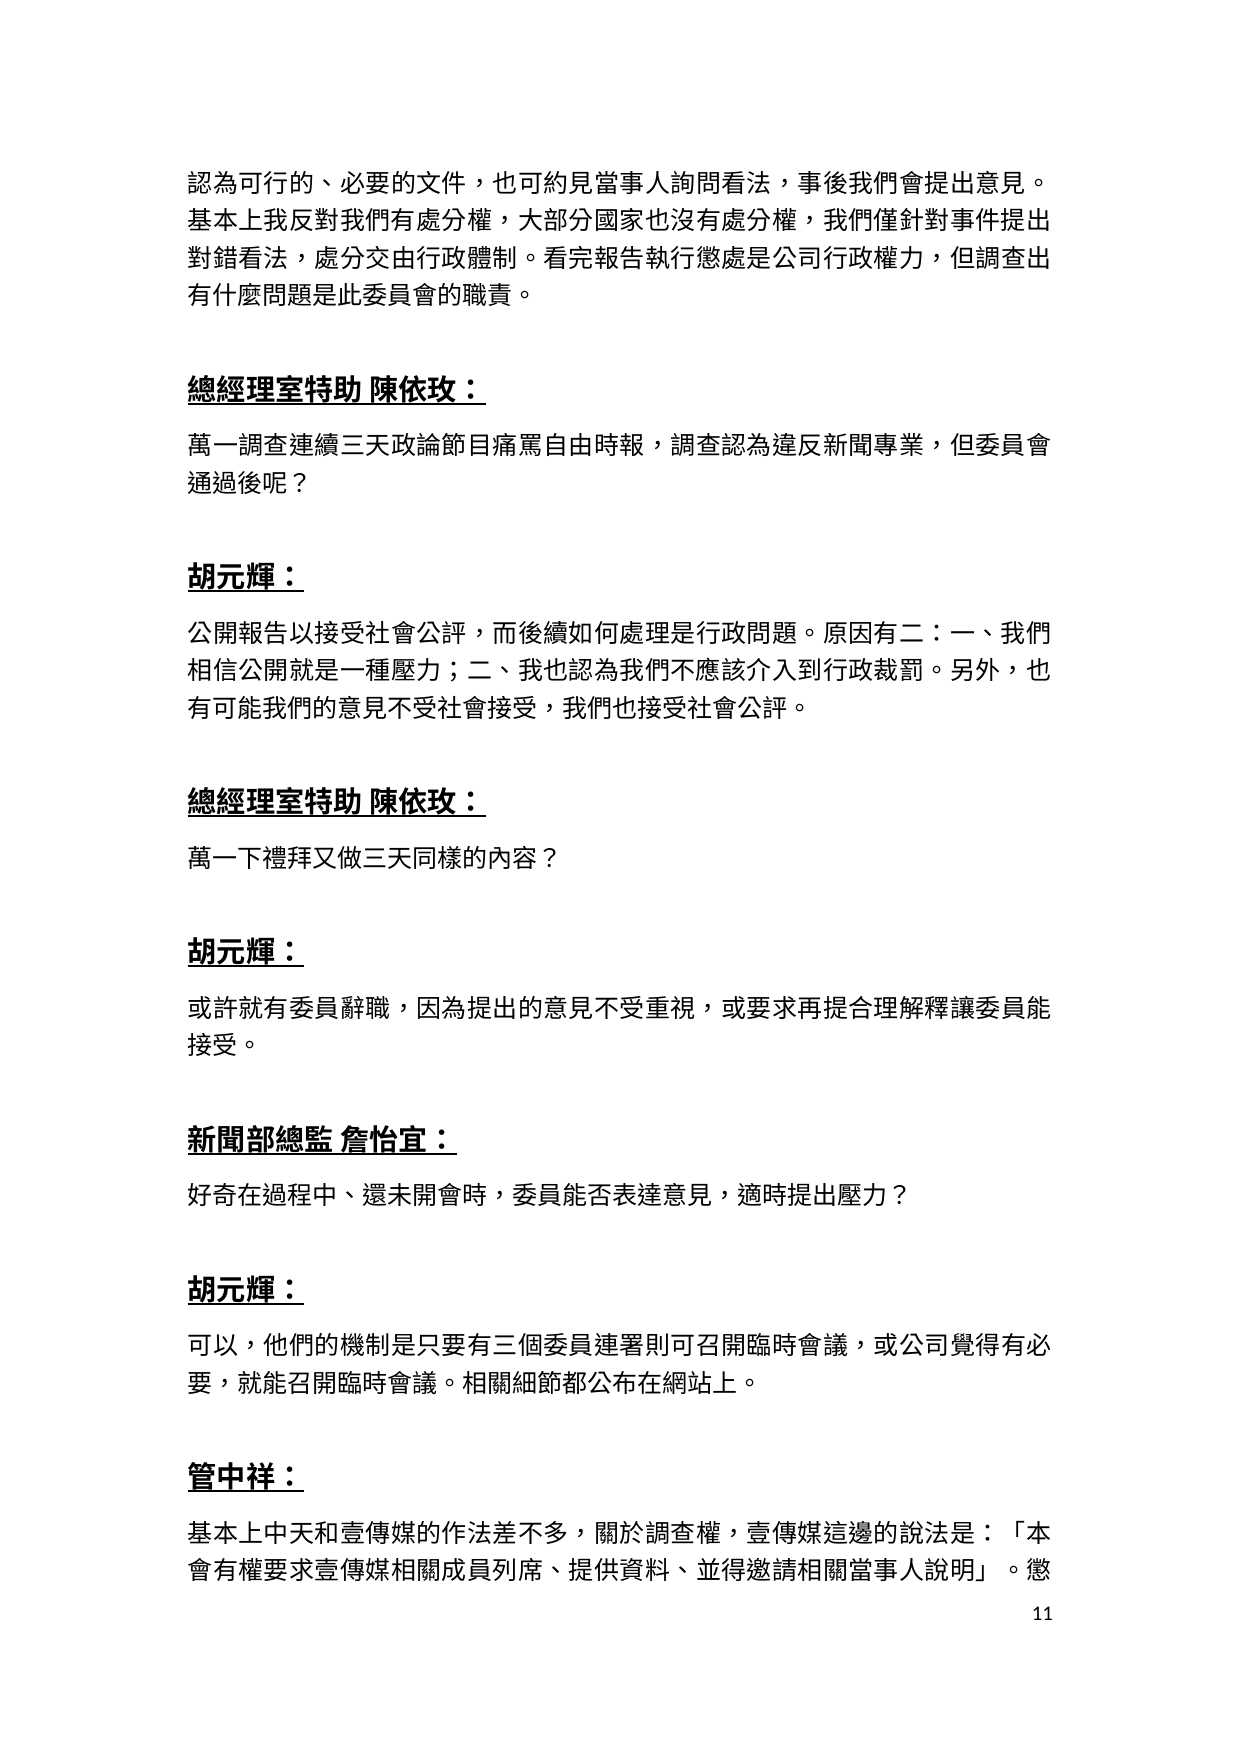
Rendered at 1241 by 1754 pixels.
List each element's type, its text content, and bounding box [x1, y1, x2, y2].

text 萬一下禮拜又做三天同樣的內容？ [187, 837, 1053, 875]
text 公開報告以接受社會公評，而後續如何處理是行政問題。原因有二：一、我們相信公開就是一種壓力；二、我也認為我們不應該介入到行政裁罰。另外，也有可能我們的意見不受社會接受，我們也接受社會公評。 [187, 612, 1053, 725]
text 可以，他們的機制是只要有三個委員連署則可召開臨時會議，或公司覺得有必要，就能召開臨時會議。相關細節都公布在網站上。 [187, 1325, 1053, 1400]
text 新聞部總監 詹怡宜： [187, 1100, 1053, 1175]
text 好奇在過程中、還未開會時，委員能否表達意見，適時提出壓力？ [187, 1175, 1053, 1212]
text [187, 1512, 1053, 1587]
text 總經理室特助 陳依玫： [187, 762, 1053, 837]
text 管中祥： [187, 1437, 1053, 1512]
text 或許就有委員辭職，因為提出的意見不受重視，或要求再提合理解釋讓委員能接受。 [187, 987, 1053, 1062]
text 胡元輝： [187, 1250, 1053, 1325]
text 總經理室特助 陳依玫： [187, 350, 1053, 425]
text 胡元輝： [187, 912, 1053, 987]
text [187, 162, 1053, 312]
text 胡元輝： [187, 537, 1053, 612]
text 萬一調查連續三天政論節目痛罵自由時報，調查認為違反新聞專業，但委員會通過後呢？ [187, 425, 1053, 500]
